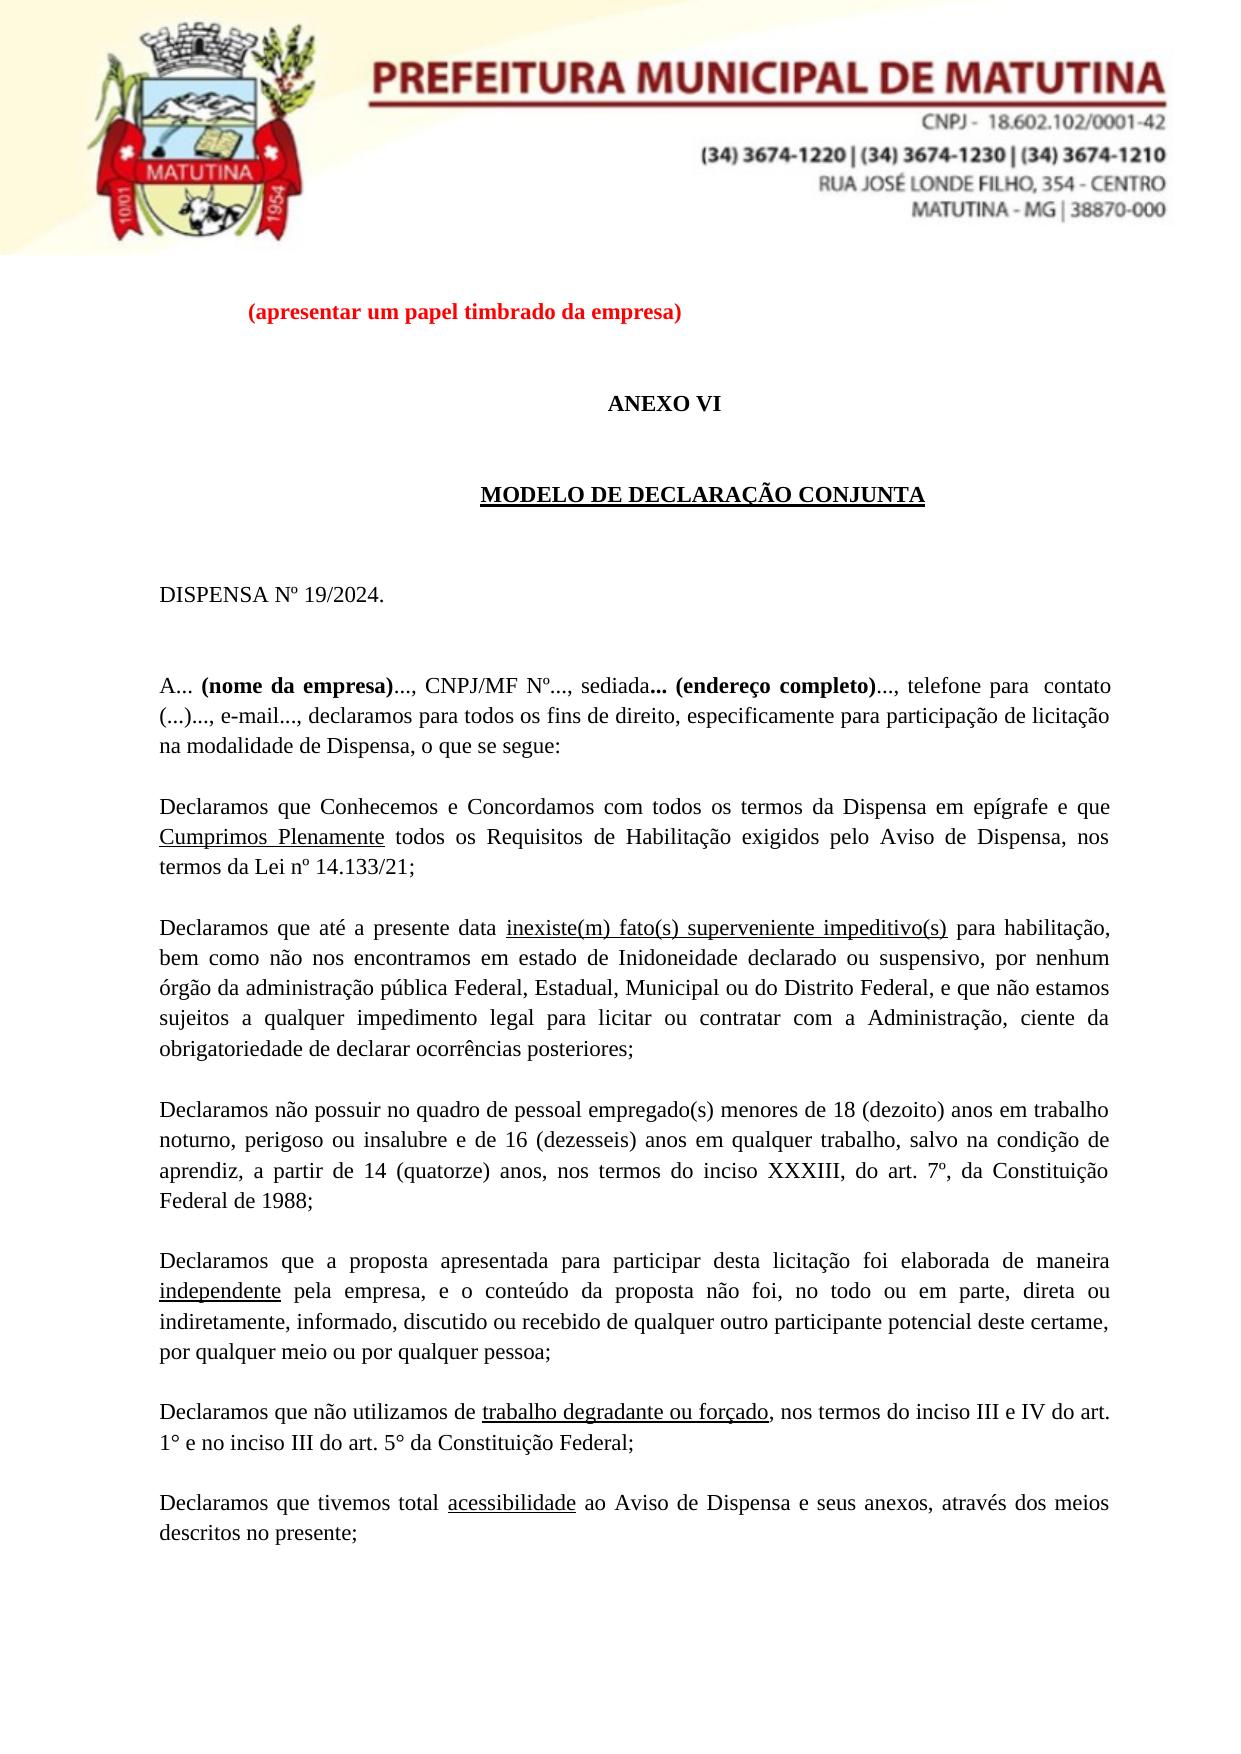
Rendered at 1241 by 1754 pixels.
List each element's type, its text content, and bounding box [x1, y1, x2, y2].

text Declaramos que tivemos total acessibilidade ao Aviso de Dispensa e seus anexos, através dos meios descritos no presente; [159, 1489, 1110, 1546]
text Declaramos que não utilizamos de trabalho degradante ou forçado, nos termos do inciso III e IV do art. 1° e no inciso III do art. 5° da Constituição Federal; [159, 1398, 1111, 1455]
text Declaramos não possuir no quadro de pessoal empregado(s) menores de 18 (dezoito) anos em trabalho noturno, perigoso ou insalubre e de 16 (dezesseis) anos em qualquer trabalho, salvo na condição de aprendiz, a partir de 14 (quatorze) anos, nos termos do inciso XXXIII, do art. 7º, da Constituição Federal de 1988; [159, 1096, 1111, 1213]
picture [0, 0, 1241, 255]
text ANEXO VI [476, 390, 853, 416]
text Declaramos que a proposta apresentada para participar desta licitação foi elaborada de maneira independente pela empresa, e o conteúdo da proposta não foi, no todo ou em parte, direta ou indiretamente, informado, discutido ou recebido de qualquer outro participante potencial deste certame, por qualquer meio ou por qualquer pessoa; [159, 1247, 1110, 1364]
subtitle (apresentar um papel timbrado da empresa) [248, 298, 1122, 324]
text Declaramos que Conhecemos e Concordamos com todos os termos da Dispensa em epígrafe e que Cumprimos Plenamente todos os Requisitos de Habilitação exigidos pelo Aviso de Dispensa, nos termos da Lei nº 14.133/21; [159, 793, 1111, 880]
text DISPENSA Nº 19/2024. [159, 581, 1122, 608]
text A... (nome da empresa)..., CNPJ/MF Nº..., sediada... (endereço completo)..., telefone para contato (...)..., e-mail..., declaramos para todos os fins de direito, especificamente para participação de licitação na modalidade de Dispensa, o que se segue: [159, 672, 1111, 759]
text Declaramos que até a presente data inexiste(m) fato(s) superveniente impeditivo(s) para habilitação, bem como não nos encontramos em estado de Inidoneidade declarado ou suspensivo, por nenhum órgão da administração pública Federal, Estadual, Municipal ou do Distrito Federal, e que não estamos sujeitos a qualquer impedimento legal para licitar ou contratar com a Administração, ciente da obrigatoriedade de declarar ocorrências posteriores; [159, 914, 1111, 1061]
subtitle MODELO DE DECLARAÇÃO CONJUNTA [476, 481, 930, 508]
